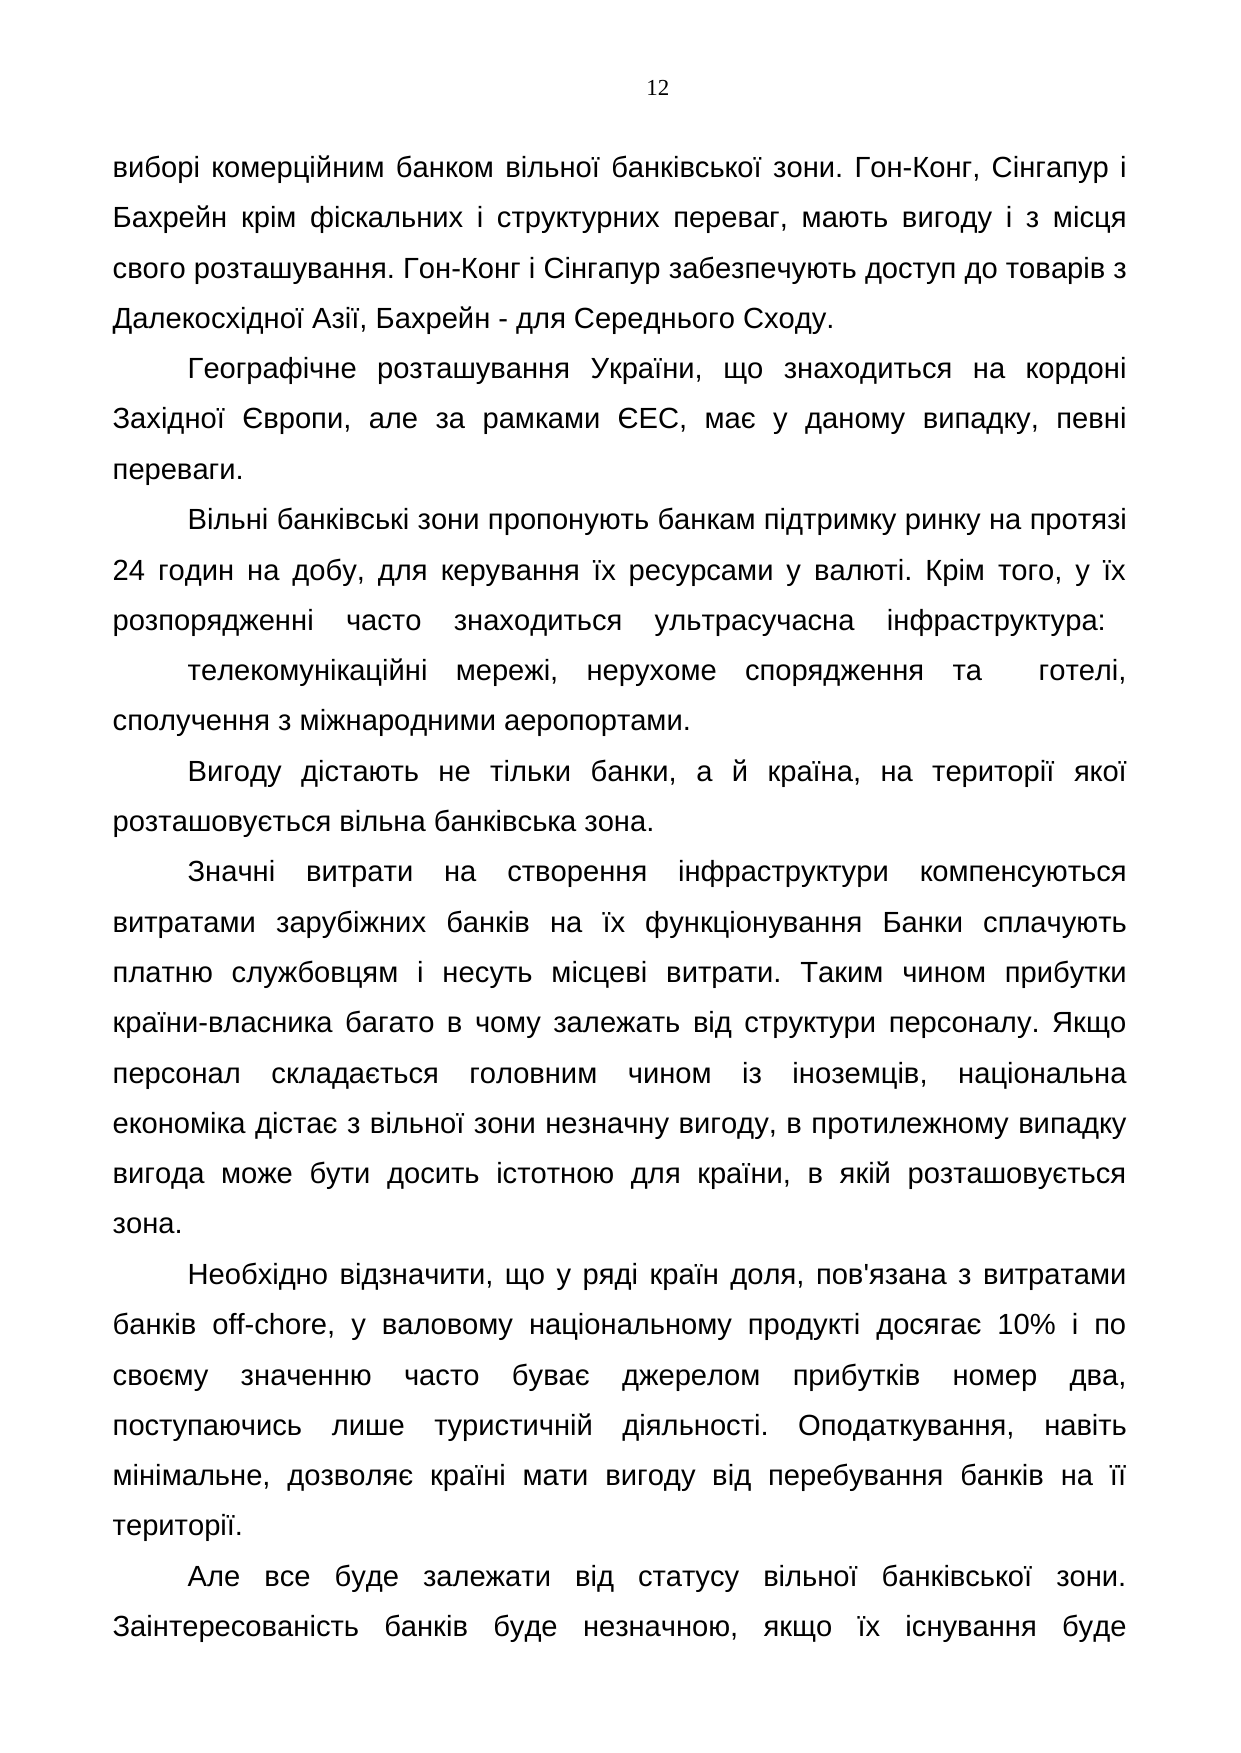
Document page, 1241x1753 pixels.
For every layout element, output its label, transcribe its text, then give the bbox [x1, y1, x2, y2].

text Географічне розташування України, що знаходиться на кордоні Західної Європи, але за рамками ЄЕС, має у даному випадку, певні переваги. [112, 351, 1128, 485]
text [112, 150, 1128, 334]
text Вільні банківські зони пропонують банкам підтримку ринку на протязі 24 годин на добу, для керування їх ресурсами у валюті. Крім того, у їх розпорядженні часто знаходиться ультрасучасна інфраструктура: [112, 502, 1128, 636]
text Вигоду дістають не тільки банки, а й країна, на території якої розташовується вільна банківська зона. [112, 754, 1128, 838]
text телекомунікаційні мережі, нерухоме спорядження та готелі, сполучення з міжнародними аеропортами. [112, 653, 1128, 737]
text Значні витрати на створення інфраструктури компенсуються витратами зарубіжних банків на їх функціонування Банки сплачують платню службовцям і несуть місцеві витрати. Таким чином прибутки країни-власника багато в чому залежать від структури персоналу. Якщо персонал складається головним чином із іноземців, національна економіка дістає з вільної зони незначну вигоду, в протилежному випадку вигода може бути досить істотною для країни, в якій розташовується зона. [112, 854, 1128, 1240]
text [112, 1559, 1128, 1643]
text Необхідно відзначити, що у ряді країн доля, пов'язана з витратами банків off-chore, у валовому національному продукті досягає 10% і по своєму значенню часто буває джерелом прибутків номер два, поступаючись лише туристичній діяльності. Оподаткування, навіть мінімальне, дозволяє країні мати вигоду від перебування банків на її території. [112, 1257, 1128, 1542]
